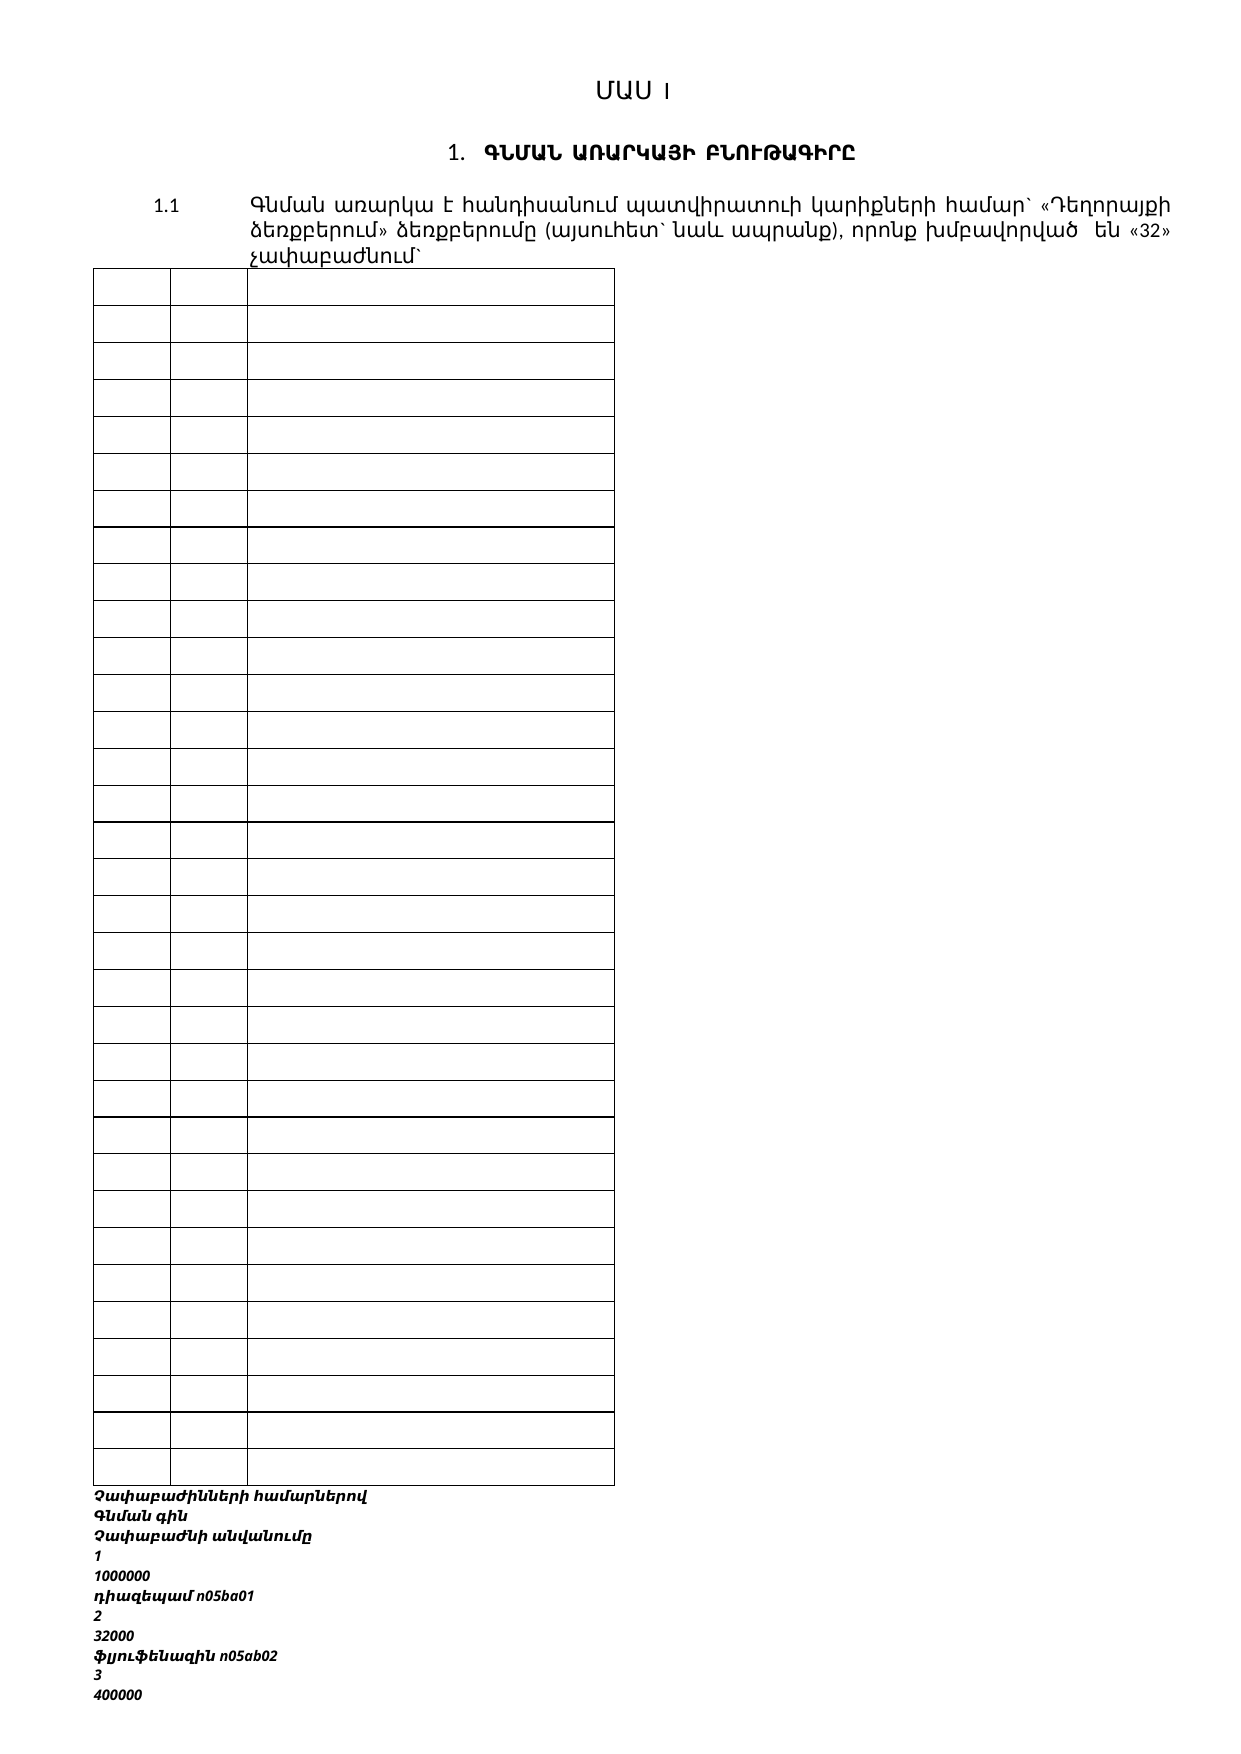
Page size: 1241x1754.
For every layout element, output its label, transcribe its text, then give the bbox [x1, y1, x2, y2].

subtitle Գնման առարկա է հանդիսանում պատվիրատուի կարիքների համար` «Դեղորայքի ձեռքբերում» ձեռքբերումը (այսուհետ` նաև ապրանք), որոնք խմբավորված են «32» չափաբաժնում` [153, 192, 1171, 268]
list ԳՆՄԱՆ ԱՌԱՐԿԱՅԻ ԲՆՈՒԹԱԳԻՐԸ [131, 136, 1171, 167]
text ՄԱՍ I [94, 75, 1171, 106]
